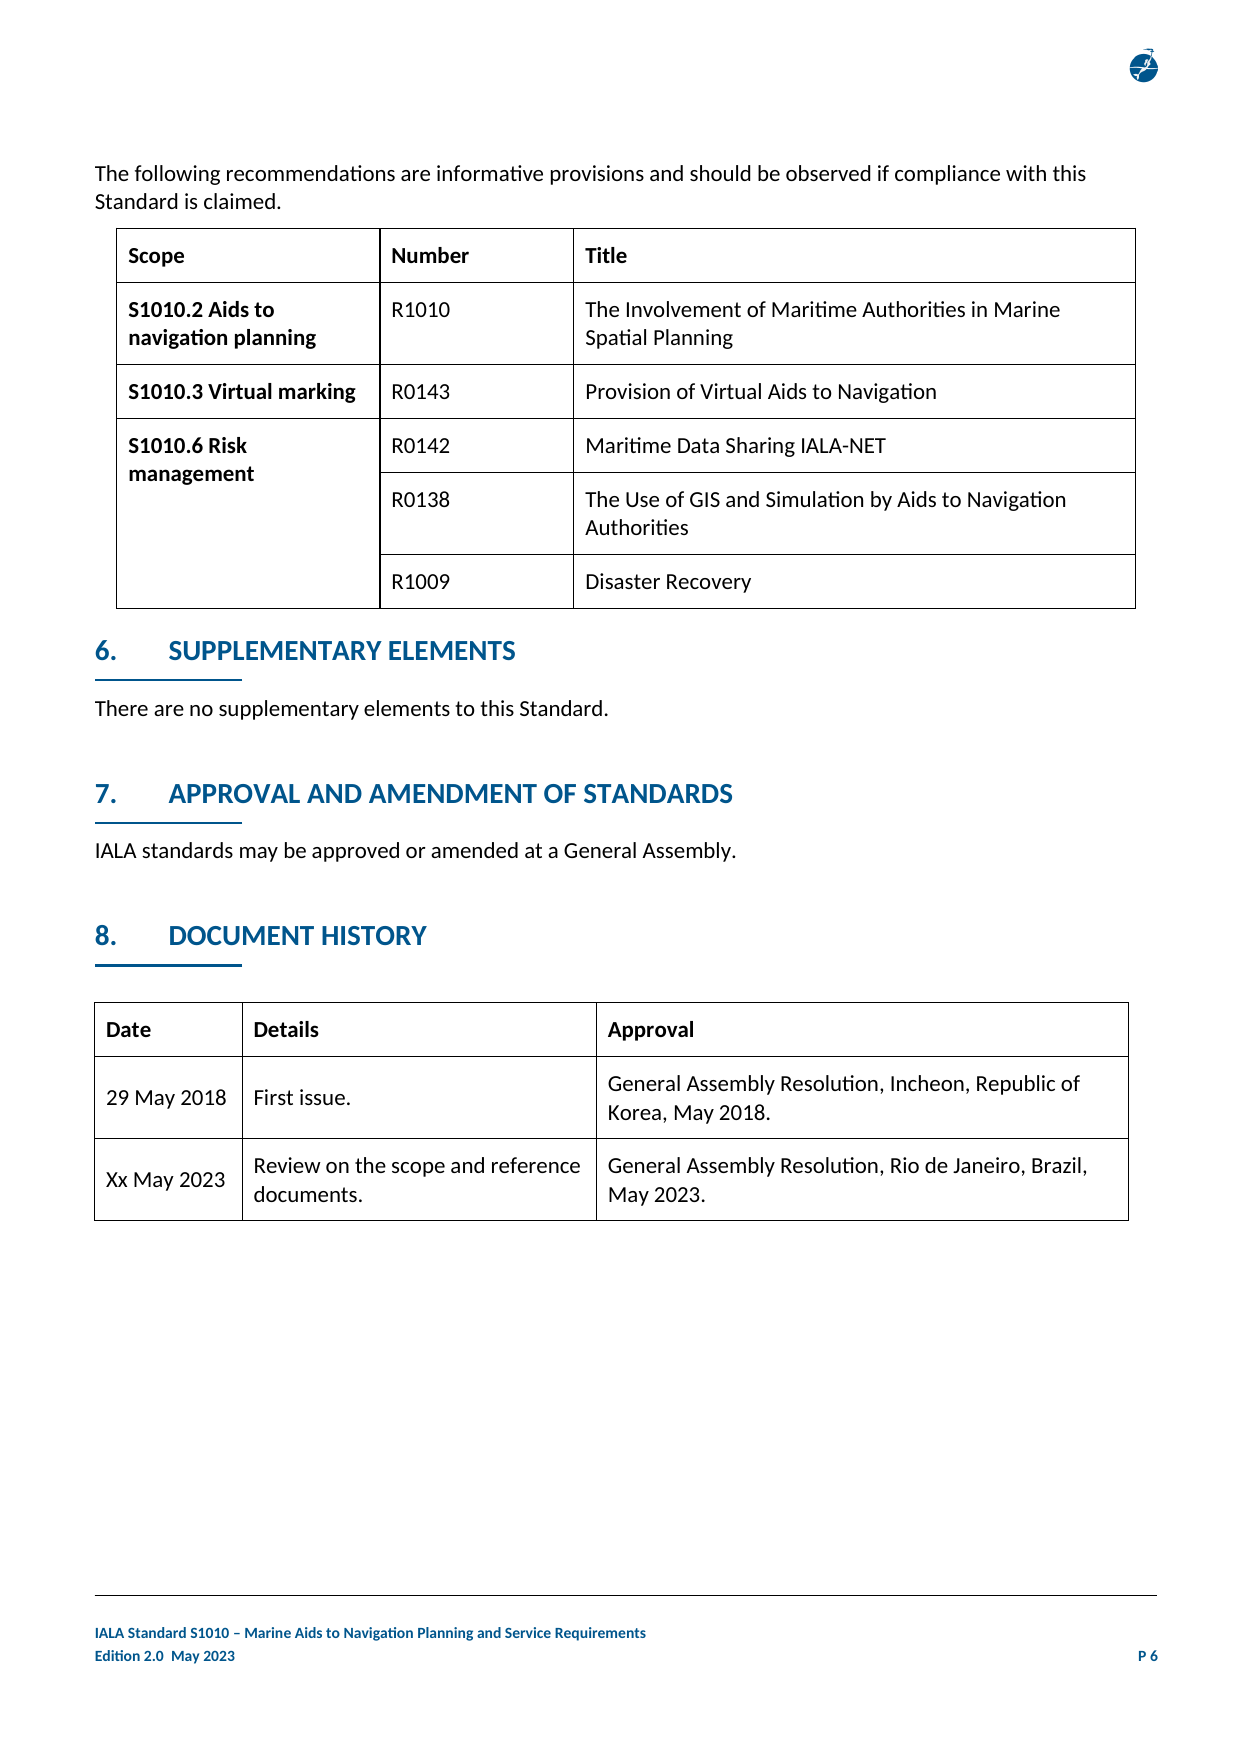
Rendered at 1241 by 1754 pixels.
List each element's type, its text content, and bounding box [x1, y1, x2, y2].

table_cell Xx May 2023 [95, 1139, 242, 1220]
table_cell General Assembly Resolution, Incheon, Republic of Korea, May 2018. [597, 1057, 1128, 1138]
table_header Title [574, 229, 1135, 282]
text There are no supplementary elements to this Standard. [94, 694, 1157, 722]
table_header Scope [117, 229, 379, 282]
table_cell General Assembly Resolution, Rio de Janeiro, Brazil, May 2023. [597, 1139, 1128, 1220]
table_cell R1010 [381, 283, 573, 364]
text The following recommendations are informative provisions and should be observed if compliance with this Standard is claimed. [94, 159, 1157, 215]
table_cell S1010.2 Aids to navigation planning [117, 283, 379, 364]
table_cell Maritime Data Sharing IALA-NET [574, 419, 1135, 472]
table_header Number [381, 229, 573, 282]
table_cell R0138 [381, 473, 573, 554]
table_cell R1009 [381, 555, 573, 608]
table_cell First issue. [243, 1057, 596, 1138]
table_cell The Involvement of Maritime Authorities in Marine Spatial Planning [574, 283, 1135, 364]
table_cell The Use of GIS and Simulation by Aids to Navigation Authorities [574, 473, 1135, 554]
table_header Approval [597, 1003, 1128, 1056]
picture [1098, 0, 1217, 117]
table_cell Provision of Virtual Aids to Navigation [574, 365, 1135, 418]
subtitle DOCUMENT HISTORY [94, 917, 1157, 953]
text IALA standards may be approved or amended at a General Assembly. [94, 836, 1157, 864]
table_cell Review on the scope and reference documents. [243, 1139, 596, 1220]
table_cell R0143 [381, 365, 573, 418]
table_cell S1010.6 Risk management [117, 419, 379, 608]
subtitle SUPPLEMENTARY ELEMENTS [94, 632, 1157, 668]
subtitle APPROVAL AND AMENDMENT OF STANDARDS [94, 775, 1157, 810]
table_cell Disaster Recovery [574, 555, 1135, 608]
table_cell S1010.3 Virtual marking [117, 365, 379, 418]
table_cell 29 May 2018 [95, 1057, 242, 1138]
table_header Details [243, 1003, 596, 1056]
table_cell R0142 [381, 419, 573, 472]
table_header Date [95, 1003, 242, 1056]
